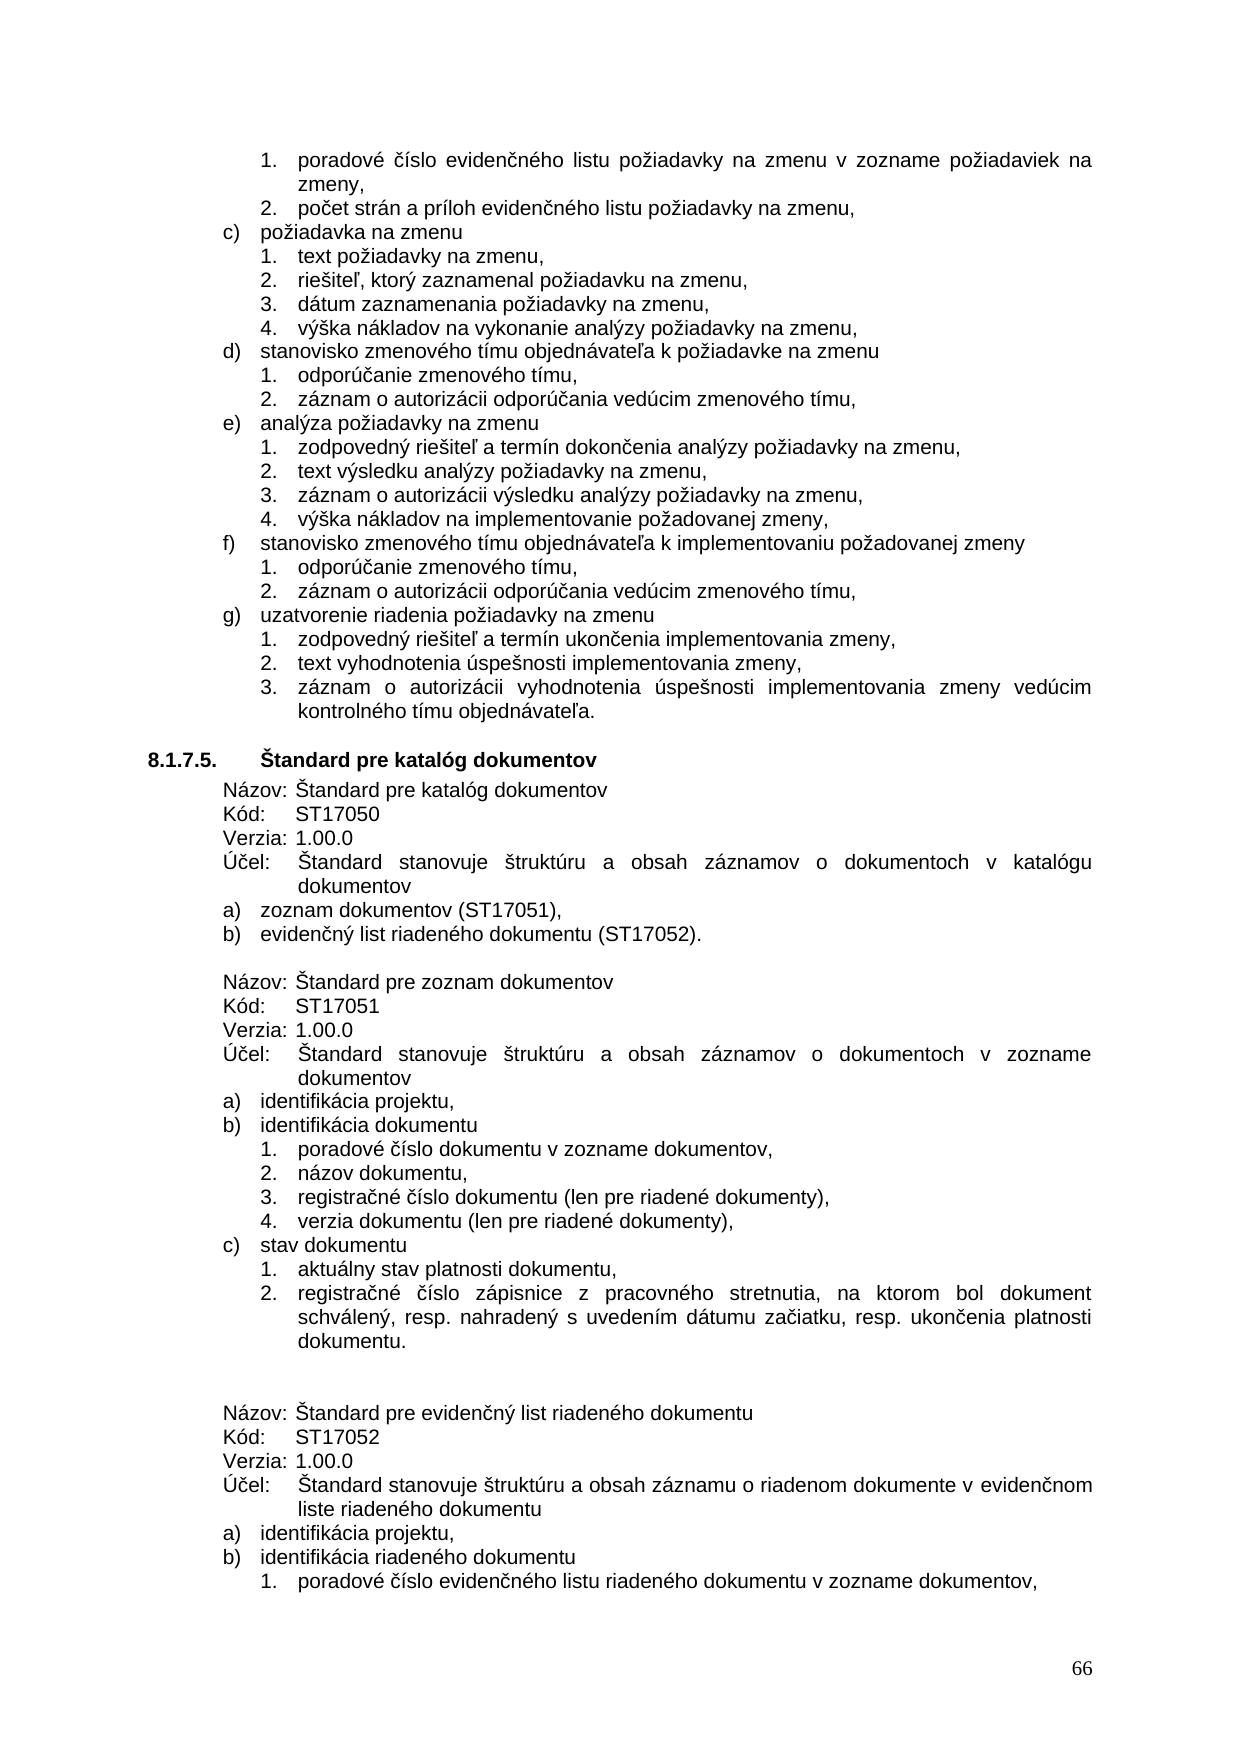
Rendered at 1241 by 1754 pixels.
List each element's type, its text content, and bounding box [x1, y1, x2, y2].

text Verzia: 1.00.0 [223, 1017, 1093, 1041]
list analýza požiadavky na zmenu [223, 411, 1093, 435]
list dátum zaznamenania požiadavky na zmenu, [260, 291, 1093, 315]
text Účel: Štandard stanovuje štruktúru a obsah záznamov o dokumentoch v zozname dokumentov [223, 1041, 1093, 1089]
list registračné číslo dokumentu (len pre riadené dokumenty), [260, 1185, 1093, 1209]
list stav dokumentu [223, 1233, 1093, 1257]
list zodpovedný riešiteľ a termín ukončenia implementovania zmeny, [260, 627, 1093, 651]
list záznam o autorizácii výsledku analýzy požiadavky na zmenu, [260, 483, 1093, 507]
subtitle Štandard pre katalóg dokumentov [148, 748, 1093, 772]
list riešiteľ, ktorý zaznamenal požiadavku na zmenu, [260, 267, 1093, 291]
list aktuálny stav platnosti dokumentu, [260, 1257, 1093, 1281]
list záznam o autorizácii odporúčania vedúcim zmenového tímu, [260, 387, 1093, 411]
text Názov: Štandard pre evidenčný list riadeného dokumentu [223, 1401, 1093, 1425]
list odporúčanie zmenového tímu, [260, 363, 1093, 387]
list stanovisko zmenového tímu objednávateľa k implementovaniu požadovanej zmeny [223, 531, 1093, 555]
list identifikácia dokumentu [223, 1113, 1093, 1137]
list názov dokumentu, [260, 1161, 1093, 1185]
list stanovisko zmenového tímu objednávateľa k požiadavke na zmenu [223, 339, 1093, 363]
text Názov: Štandard pre katalóg dokumentov [223, 778, 1093, 802]
text Kód: ST17051 [223, 993, 1093, 1017]
list identifikácia projektu, [223, 1521, 1093, 1544]
list výška nákladov na vykonanie analýzy požiadavky na zmenu, [260, 315, 1093, 339]
list text vyhodnotenia úspešnosti implementovania zmeny, [260, 651, 1093, 675]
text Kód: ST17052 [223, 1425, 1093, 1449]
text Verzia: 1.00.0 [223, 826, 1093, 850]
list text požiadavky na zmenu, [260, 243, 1093, 267]
list zoznam dokumentov (ST17051), [223, 898, 1093, 922]
list identifikácia riadeného dokumentu [223, 1544, 1093, 1568]
list počet strán a príloh evidenčného listu požiadavky na zmenu, [260, 196, 1093, 219]
list poradové číslo evidenčného listu požiadavky na zmenu v zozname požiadaviek na zmeny, [260, 148, 1093, 196]
text Účel: Štandard stanovuje štruktúru a obsah záznamu o riadenom dokumente v evidenčnom liste riadeného dokumentu [223, 1473, 1093, 1521]
text Názov: Štandard pre zoznam dokumentov [223, 969, 1093, 993]
text Kód: ST17050 [223, 802, 1093, 826]
list zodpovedný riešiteľ a termín dokončenia analýzy požiadavky na zmenu, [260, 435, 1093, 459]
list text výsledku analýzy požiadavky na zmenu, [260, 459, 1093, 483]
list registračné číslo zápisnice z pracovného stretnutia, na ktorom bol dokument schválený, resp. nahradený s uvedením dátumu začiatku, resp. ukončenia platnosti dokumentu. [260, 1281, 1093, 1353]
list evidenčný list riadeného dokumentu (ST17052). [223, 922, 1093, 946]
text Verzia: 1.00.0 [223, 1449, 1093, 1473]
list výška nákladov na implementovanie požadovanej zmeny, [260, 507, 1093, 531]
list poradové číslo dokumentu v zozname dokumentov, [260, 1137, 1093, 1161]
list poradové číslo evidenčného listu riadeného dokumentu v zozname dokumentov, [260, 1568, 1093, 1592]
list uzatvorenie riadenia požiadavky na zmenu [223, 603, 1093, 627]
text Účel: Štandard stanovuje štruktúru a obsah záznamov o dokumentoch v katalógu dokumentov [223, 850, 1093, 898]
list záznam o autorizácii odporúčania vedúcim zmenového tímu, [260, 579, 1093, 603]
list požiadavka na zmenu [223, 219, 1093, 243]
list identifikácia projektu, [223, 1089, 1093, 1113]
list záznam o autorizácii vyhodnotenia úspešnosti implementovania zmeny vedúcim kontrolného tímu objednávateľa. [260, 675, 1093, 723]
list odporúčanie zmenového tímu, [260, 555, 1093, 579]
list verzia dokumentu (len pre riadené dokumenty), [260, 1209, 1093, 1233]
